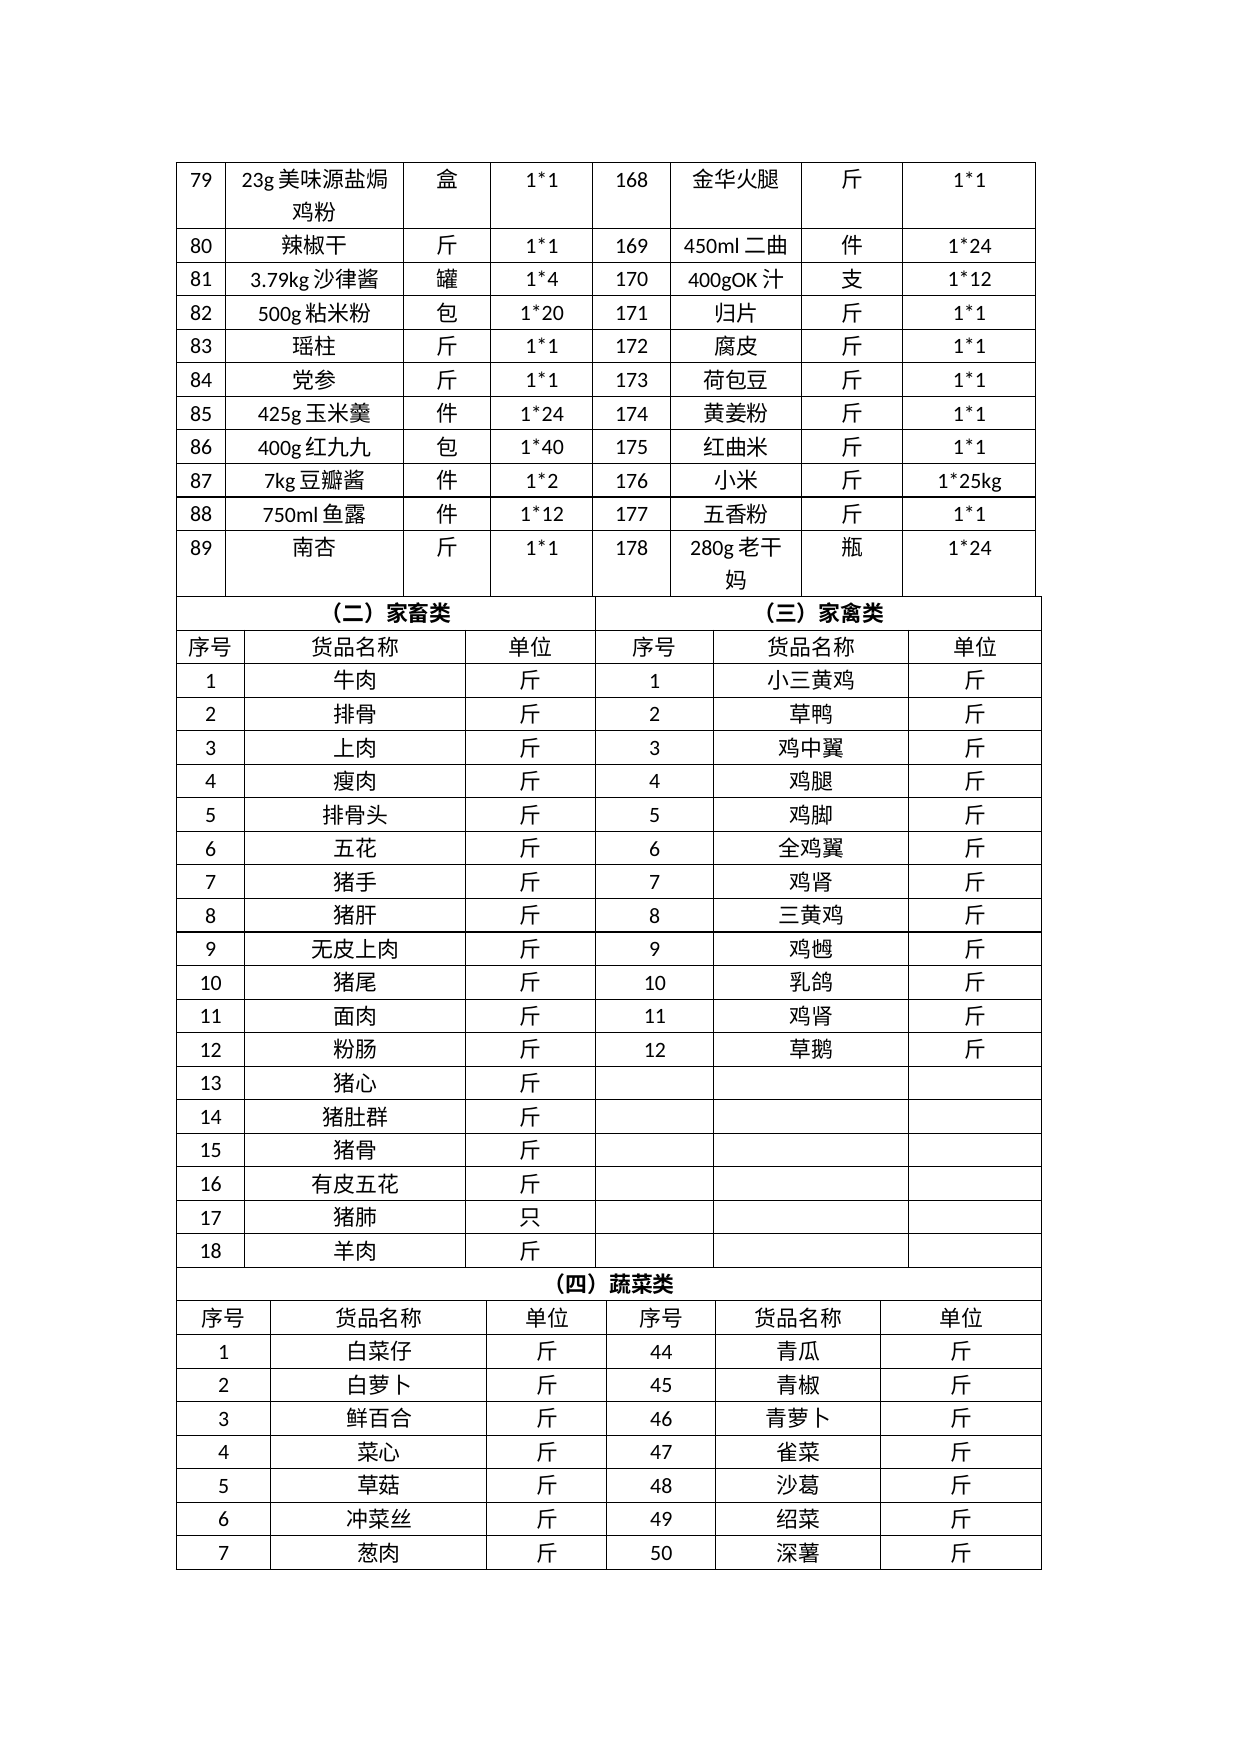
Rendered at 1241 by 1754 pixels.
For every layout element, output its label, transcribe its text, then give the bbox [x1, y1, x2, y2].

table_cell 斤 [466, 1067, 595, 1099]
table_cell 瓶 [802, 531, 902, 596]
table_cell 单位 [466, 631, 595, 663]
table_cell [596, 1201, 713, 1233]
table_cell 序号 [177, 1301, 270, 1334]
table_cell 斤 [909, 1000, 1041, 1032]
table_cell 斤 [881, 1436, 1041, 1468]
table_cell 件 [802, 229, 902, 262]
table_cell 176 [593, 464, 670, 496]
table_cell 175 [593, 430, 670, 463]
table_cell 斤 [802, 163, 902, 228]
table_cell 500g粘米粉 [226, 296, 403, 329]
table_cell 单位 [487, 1301, 606, 1334]
table_cell 白菜仔 [271, 1335, 486, 1367]
table_cell 1*1 [903, 296, 1035, 329]
table_cell 1*1 [903, 498, 1035, 530]
table_cell 全鸡翼 [714, 832, 908, 864]
table_cell 葱肉 [271, 1536, 486, 1569]
table_cell 3 [596, 731, 713, 764]
table_cell 80 [177, 229, 225, 262]
table_cell 4 [596, 765, 713, 797]
table_cell 2 [177, 1369, 270, 1401]
table_cell 6 [177, 1503, 270, 1535]
table_cell [909, 1234, 1041, 1267]
table_cell [596, 1100, 713, 1133]
table_cell 1*24 [903, 531, 1035, 596]
table_cell 1*12 [491, 498, 592, 530]
table_cell 1*2 [491, 464, 592, 496]
table_cell [596, 1167, 713, 1200]
table_cell 猪心 [245, 1067, 465, 1099]
table_cell 三黄鸡 [714, 899, 908, 931]
table_cell 16 [177, 1167, 244, 1200]
table_cell 1*1 [491, 163, 592, 228]
table_cell 2 [596, 698, 713, 730]
table_cell 草鸭 [714, 698, 908, 730]
table_cell 10 [177, 966, 244, 998]
table_cell 83 [177, 330, 225, 362]
table_cell 斤 [881, 1402, 1041, 1434]
table_cell 6 [177, 832, 244, 864]
table_cell 87 [177, 464, 225, 496]
table_cell 400g红九九 [226, 430, 403, 463]
table_cell 450ml二曲 [671, 229, 801, 262]
table_cell 斤 [404, 531, 490, 596]
table_cell 斤 [487, 1469, 606, 1502]
table_cell 10 [596, 966, 713, 998]
table_cell 罐 [404, 263, 490, 295]
table_cell 1 [177, 664, 244, 697]
table_cell 1*1 [491, 363, 592, 396]
table_cell 白萝卜 [271, 1369, 486, 1401]
table_cell 8 [177, 899, 244, 931]
table_cell [714, 1201, 908, 1233]
table_cell 上肉 [245, 731, 465, 764]
table_cell 斤 [909, 798, 1041, 831]
table_cell 1 [177, 1335, 270, 1367]
table_cell 斤 [881, 1469, 1041, 1502]
table_cell （二）家畜类 [177, 597, 595, 629]
table_cell 荷包豆 [671, 363, 801, 396]
table_cell [714, 1067, 908, 1099]
table_cell 斤 [487, 1369, 606, 1401]
table_cell 腐皮 [671, 330, 801, 362]
table_cell 无皮上肉 [245, 933, 465, 965]
table_cell 86 [177, 430, 225, 463]
table_cell 170 [593, 263, 670, 295]
table_cell 15 [177, 1134, 244, 1166]
table_cell [909, 1201, 1041, 1233]
table_cell 斤 [466, 1033, 595, 1066]
table_cell [596, 1234, 713, 1267]
table_cell 3 [177, 731, 244, 764]
table_cell 50 [607, 1536, 715, 1569]
table_cell 斤 [802, 330, 902, 362]
table_cell 斤 [909, 832, 1041, 864]
table_cell 44 [607, 1335, 715, 1367]
table_cell 7 [177, 1536, 270, 1569]
table_cell 8 [596, 899, 713, 931]
table_cell 174 [593, 397, 670, 429]
table_cell 五香粉 [671, 498, 801, 530]
table_cell 45 [607, 1369, 715, 1401]
table_cell 5 [177, 1469, 270, 1502]
table_cell 鸡肾 [714, 865, 908, 898]
table_cell 斤 [404, 363, 490, 396]
table_cell 280g老干妈 [671, 531, 801, 596]
table_cell 鸡乸 [714, 933, 908, 965]
table_cell 序号 [177, 631, 244, 663]
table_cell 五花 [245, 832, 465, 864]
table_cell 件 [404, 464, 490, 496]
table_cell 1*25kg [903, 464, 1035, 496]
table_cell 7kg豆瓣酱 [226, 464, 403, 496]
table_cell 猪肺 [245, 1201, 465, 1233]
table_cell 货品名称 [714, 631, 908, 663]
table_cell 有皮五花 [245, 1167, 465, 1200]
table_cell 青萝卜 [716, 1402, 880, 1434]
table_cell 斤 [466, 1167, 595, 1200]
table_cell 81 [177, 263, 225, 295]
table_cell 斤 [466, 899, 595, 931]
table_cell 400gOK汁 [671, 263, 801, 295]
table_cell 排骨头 [245, 798, 465, 831]
table_cell （四）蔬菜类 [177, 1268, 1041, 1300]
table_cell 草菇 [271, 1469, 486, 1502]
table_cell 斤 [487, 1503, 606, 1535]
table_cell 斤 [802, 430, 902, 463]
table_cell 1*24 [491, 397, 592, 429]
table_cell 9 [596, 933, 713, 965]
table_cell 177 [593, 498, 670, 530]
table_cell [909, 1067, 1041, 1099]
table_cell 斤 [466, 798, 595, 831]
table_cell 82 [177, 296, 225, 329]
table_cell 斤 [909, 966, 1041, 998]
table_cell 1*12 [903, 263, 1035, 295]
table_cell 小米 [671, 464, 801, 496]
table_cell 4 [177, 765, 244, 797]
table_cell 青椒 [716, 1369, 880, 1401]
table_cell 1*40 [491, 430, 592, 463]
table_cell 5 [596, 798, 713, 831]
table_cell 牛肉 [245, 664, 465, 697]
table_cell 1*1 [491, 229, 592, 262]
table_cell 斤 [466, 1234, 595, 1267]
table_cell 18 [177, 1234, 244, 1267]
table_cell 46 [607, 1402, 715, 1434]
table_cell 1*24 [903, 229, 1035, 262]
table_cell 深薯 [716, 1536, 880, 1569]
table_cell 包 [404, 430, 490, 463]
table_cell [714, 1167, 908, 1200]
table_cell 425g玉米羹 [226, 397, 403, 429]
table_cell 79 [177, 163, 225, 228]
table_cell 171 [593, 296, 670, 329]
table_cell 青瓜 [716, 1335, 880, 1367]
table_cell 沙葛 [716, 1469, 880, 1502]
table_cell 4 [177, 1436, 270, 1468]
table_cell 172 [593, 330, 670, 362]
table_cell 23g美味源盐焗鸡粉 [226, 163, 403, 228]
table_cell 瘦肉 [245, 765, 465, 797]
table_cell 斤 [802, 296, 902, 329]
table_cell 斤 [466, 966, 595, 998]
table_cell （三）家禽类 [596, 597, 1041, 629]
table_cell 2 [177, 698, 244, 730]
table_cell 斤 [881, 1503, 1041, 1535]
table_cell 单位 [881, 1301, 1041, 1334]
table_cell 包 [404, 296, 490, 329]
table_cell 货品名称 [271, 1301, 486, 1334]
table_cell 猪肚群 [245, 1100, 465, 1133]
table_cell 12 [177, 1033, 244, 1066]
table_cell 斤 [404, 229, 490, 262]
table_cell 1*1 [903, 163, 1035, 228]
table_cell 斤 [466, 832, 595, 864]
table_cell 货品名称 [245, 631, 465, 663]
table_cell 小三黄鸡 [714, 664, 908, 697]
table_cell [714, 1234, 908, 1267]
table_cell [596, 1067, 713, 1099]
table_cell 只 [466, 1201, 595, 1233]
table_cell 88 [177, 498, 225, 530]
table_cell 斤 [909, 664, 1041, 697]
table_cell 序号 [596, 631, 713, 663]
table_cell [714, 1134, 908, 1166]
table_cell 1 [596, 664, 713, 697]
table_cell 13 [177, 1067, 244, 1099]
table_cell 冲菜丝 [271, 1503, 486, 1535]
table_cell 7 [177, 865, 244, 898]
table_cell 红曲米 [671, 430, 801, 463]
table_cell 48 [607, 1469, 715, 1502]
table_cell 斤 [466, 1100, 595, 1133]
table_cell 鸡肾 [714, 1000, 908, 1032]
table_cell 斤 [909, 865, 1041, 898]
table_cell 89 [177, 531, 225, 596]
table_cell [909, 1100, 1041, 1133]
table_cell 斤 [909, 731, 1041, 764]
table_cell 辣椒干 [226, 229, 403, 262]
table_cell 斤 [487, 1335, 606, 1367]
table_cell 斤 [802, 397, 902, 429]
table_cell 168 [593, 163, 670, 228]
table_cell 1*1 [491, 330, 592, 362]
table_cell 斤 [909, 899, 1041, 931]
table_cell 金华火腿 [671, 163, 801, 228]
table_cell [596, 1134, 713, 1166]
table_cell 3 [177, 1402, 270, 1434]
table_cell 序号 [607, 1301, 715, 1334]
table_cell 斤 [802, 464, 902, 496]
table_cell 鸡腿 [714, 765, 908, 797]
table_cell 件 [404, 498, 490, 530]
table_cell 瑶柱 [226, 330, 403, 362]
table_cell 单位 [909, 631, 1041, 663]
table_cell 支 [802, 263, 902, 295]
table_cell 9 [177, 933, 244, 965]
table_cell 1*1 [903, 363, 1035, 396]
table_cell 斤 [909, 1033, 1041, 1066]
table_cell 雀菜 [716, 1436, 880, 1468]
table_cell 绍菜 [716, 1503, 880, 1535]
table_cell [909, 1134, 1041, 1166]
table_cell 47 [607, 1436, 715, 1468]
table_cell 49 [607, 1503, 715, 1535]
table_cell 鸡中翼 [714, 731, 908, 764]
table_cell 1*1 [903, 330, 1035, 362]
table_cell 猪肝 [245, 899, 465, 931]
table_cell 750ml鱼露 [226, 498, 403, 530]
table_cell 猪尾 [245, 966, 465, 998]
table_cell 斤 [404, 330, 490, 362]
table_cell 斤 [466, 1134, 595, 1166]
table_cell 1*1 [903, 430, 1035, 463]
table_cell 货品名称 [716, 1301, 880, 1334]
table_cell 件 [404, 397, 490, 429]
table_cell 5 [177, 798, 244, 831]
table_cell 85 [177, 397, 225, 429]
table_cell 1*1 [903, 397, 1035, 429]
table_cell 12 [596, 1033, 713, 1066]
table_cell 6 [596, 832, 713, 864]
table_cell 84 [177, 363, 225, 396]
table_cell 猪手 [245, 865, 465, 898]
table_cell 斤 [909, 765, 1041, 797]
table_cell 斤 [909, 933, 1041, 965]
table_cell 斤 [466, 1000, 595, 1032]
table_cell 斤 [487, 1436, 606, 1468]
table_cell 17 [177, 1201, 244, 1233]
table_cell 南杏 [226, 531, 403, 596]
table_cell 178 [593, 531, 670, 596]
table_cell 羊肉 [245, 1234, 465, 1267]
table_cell 斤 [466, 765, 595, 797]
table_cell 草鹅 [714, 1033, 908, 1066]
table_cell 斤 [466, 698, 595, 730]
table_cell 斤 [881, 1369, 1041, 1401]
table_cell 斤 [466, 933, 595, 965]
table_cell 斤 [802, 363, 902, 396]
table_cell 黄姜粉 [671, 397, 801, 429]
table_cell 乳鸽 [714, 966, 908, 998]
table_cell 1*4 [491, 263, 592, 295]
table_cell 11 [596, 1000, 713, 1032]
table_cell 面肉 [245, 1000, 465, 1032]
table_cell 169 [593, 229, 670, 262]
table_cell [714, 1100, 908, 1133]
table_cell 14 [177, 1100, 244, 1133]
table_cell 归片 [671, 296, 801, 329]
table_cell 3.79kg沙律酱 [226, 263, 403, 295]
table_cell 菜心 [271, 1436, 486, 1468]
table_cell 斤 [466, 731, 595, 764]
table_cell 斤 [466, 865, 595, 898]
table_cell 盒 [404, 163, 490, 228]
table_cell 斤 [487, 1402, 606, 1434]
table_cell 斤 [881, 1536, 1041, 1569]
table_cell 173 [593, 363, 670, 396]
table_cell [909, 1167, 1041, 1200]
table_cell 1*1 [491, 531, 592, 596]
table_cell 斤 [466, 664, 595, 697]
table_cell 猪骨 [245, 1134, 465, 1166]
table_cell 鸡脚 [714, 798, 908, 831]
table_cell 斤 [881, 1335, 1041, 1367]
table_cell 11 [177, 1000, 244, 1032]
table_cell 斤 [909, 698, 1041, 730]
table_cell 7 [596, 865, 713, 898]
table_cell 斤 [487, 1536, 606, 1569]
table_cell 粉肠 [245, 1033, 465, 1066]
table_cell 排骨 [245, 698, 465, 730]
table_cell 鲜百合 [271, 1402, 486, 1434]
table_cell 党参 [226, 363, 403, 396]
table_cell 1*20 [491, 296, 592, 329]
table_cell 斤 [802, 498, 902, 530]
